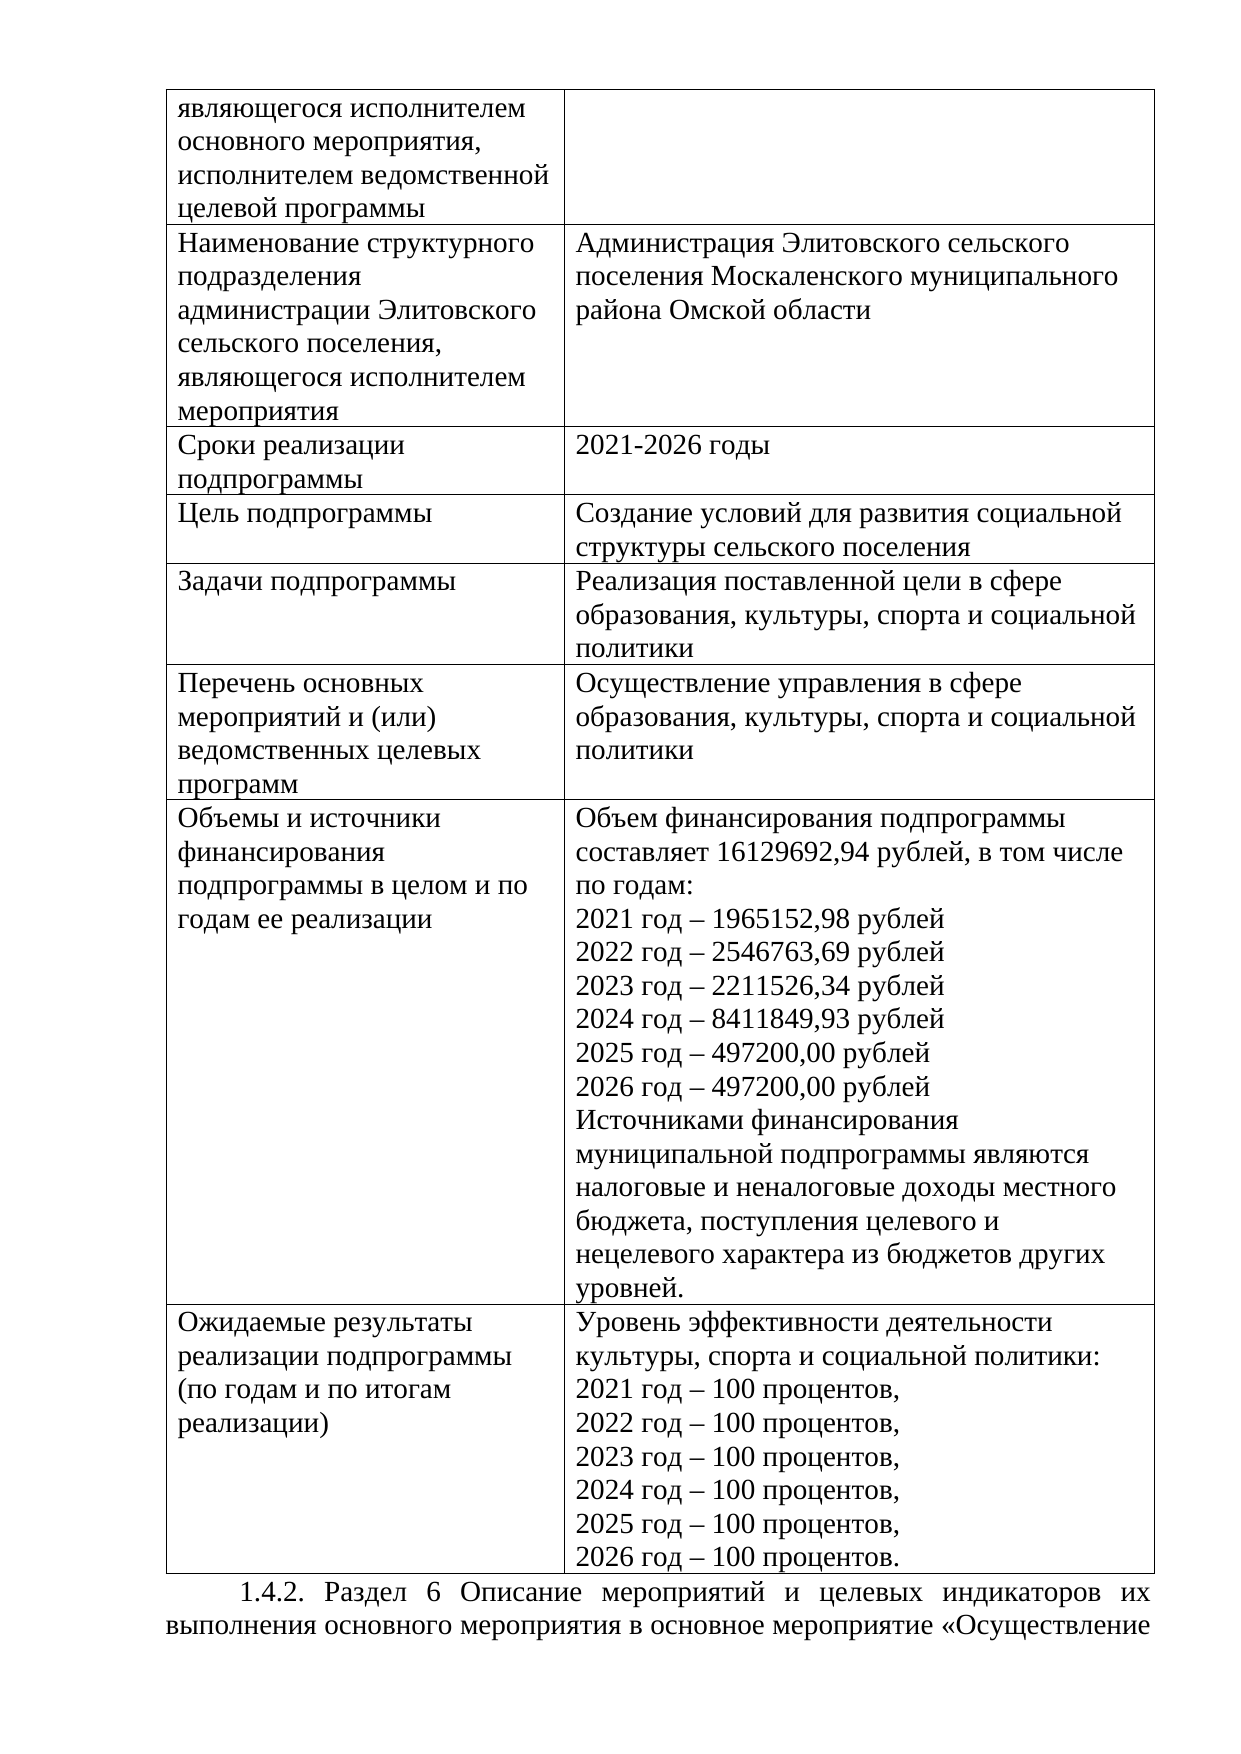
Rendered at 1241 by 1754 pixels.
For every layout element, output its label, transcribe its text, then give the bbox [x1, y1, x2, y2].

table_cell Ожидаемые результаты реализации подпрограммы (по годам и по итогам реализации) [167, 1305, 564, 1573]
table_cell Уровень эффективности деятельности культуры, спорта и социальной политики: 2021 год – 100 процентов, 2022 год – 100 процентов, 2023 год – 100 процентов, 2024 год – 100 процентов, 2025 год – 100 процентов, 2026 год – 100 процентов. [565, 1305, 1154, 1573]
table_cell Цель подпрограммы [167, 495, 564, 562]
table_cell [565, 90, 1154, 224]
table_cell Объемы и источники финансирования подпрограммы в целом и по годам ее реализации [167, 800, 564, 1303]
table_cell Сроки реализации подпрограммы [167, 427, 564, 494]
table_cell Задачи подпрограммы [167, 564, 564, 664]
table_cell Создание условий для развития социальной структуры сельского поселения [565, 495, 1154, 562]
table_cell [167, 90, 564, 224]
table_cell 2021-2026 годы [565, 427, 1154, 494]
table_cell Администрация Элитовского сельского поселения Москаленского муниципального района Омской области [565, 225, 1154, 426]
table_cell Наименование структурного подразделения администрации Элитовского сельского поселения, являющегося исполнителем мероприятия [167, 225, 564, 426]
table_cell Объем финансирования подпрограммы составляет 16129692,94 рублей, в том числе по годам: 2021 год – 1965152,98 рублей 2022 год – 2546763,69 рублей 2023 год – 2211526,34 рублей 2024 год – 8411849,93 рублей 2025 год – 497200,00 рублей 2026 год – 497200,00 рублей Источниками финансирования муниципальной подпрограммы являются налоговые и неналоговые доходы местного бюджета, поступления целевого и нецелевого характера из бюджетов других уровней. [565, 800, 1154, 1303]
table_cell Осуществление управления в сфере образования, культуры, спорта и социальной политики [565, 665, 1154, 799]
table_cell Реализация поставленной цели в сфере образования, культуры, спорта и социальной политики [565, 564, 1154, 664]
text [165, 1574, 1152, 1641]
table_cell Перечень основных мероприятий и (или) ведомственных целевых программ [167, 665, 564, 799]
